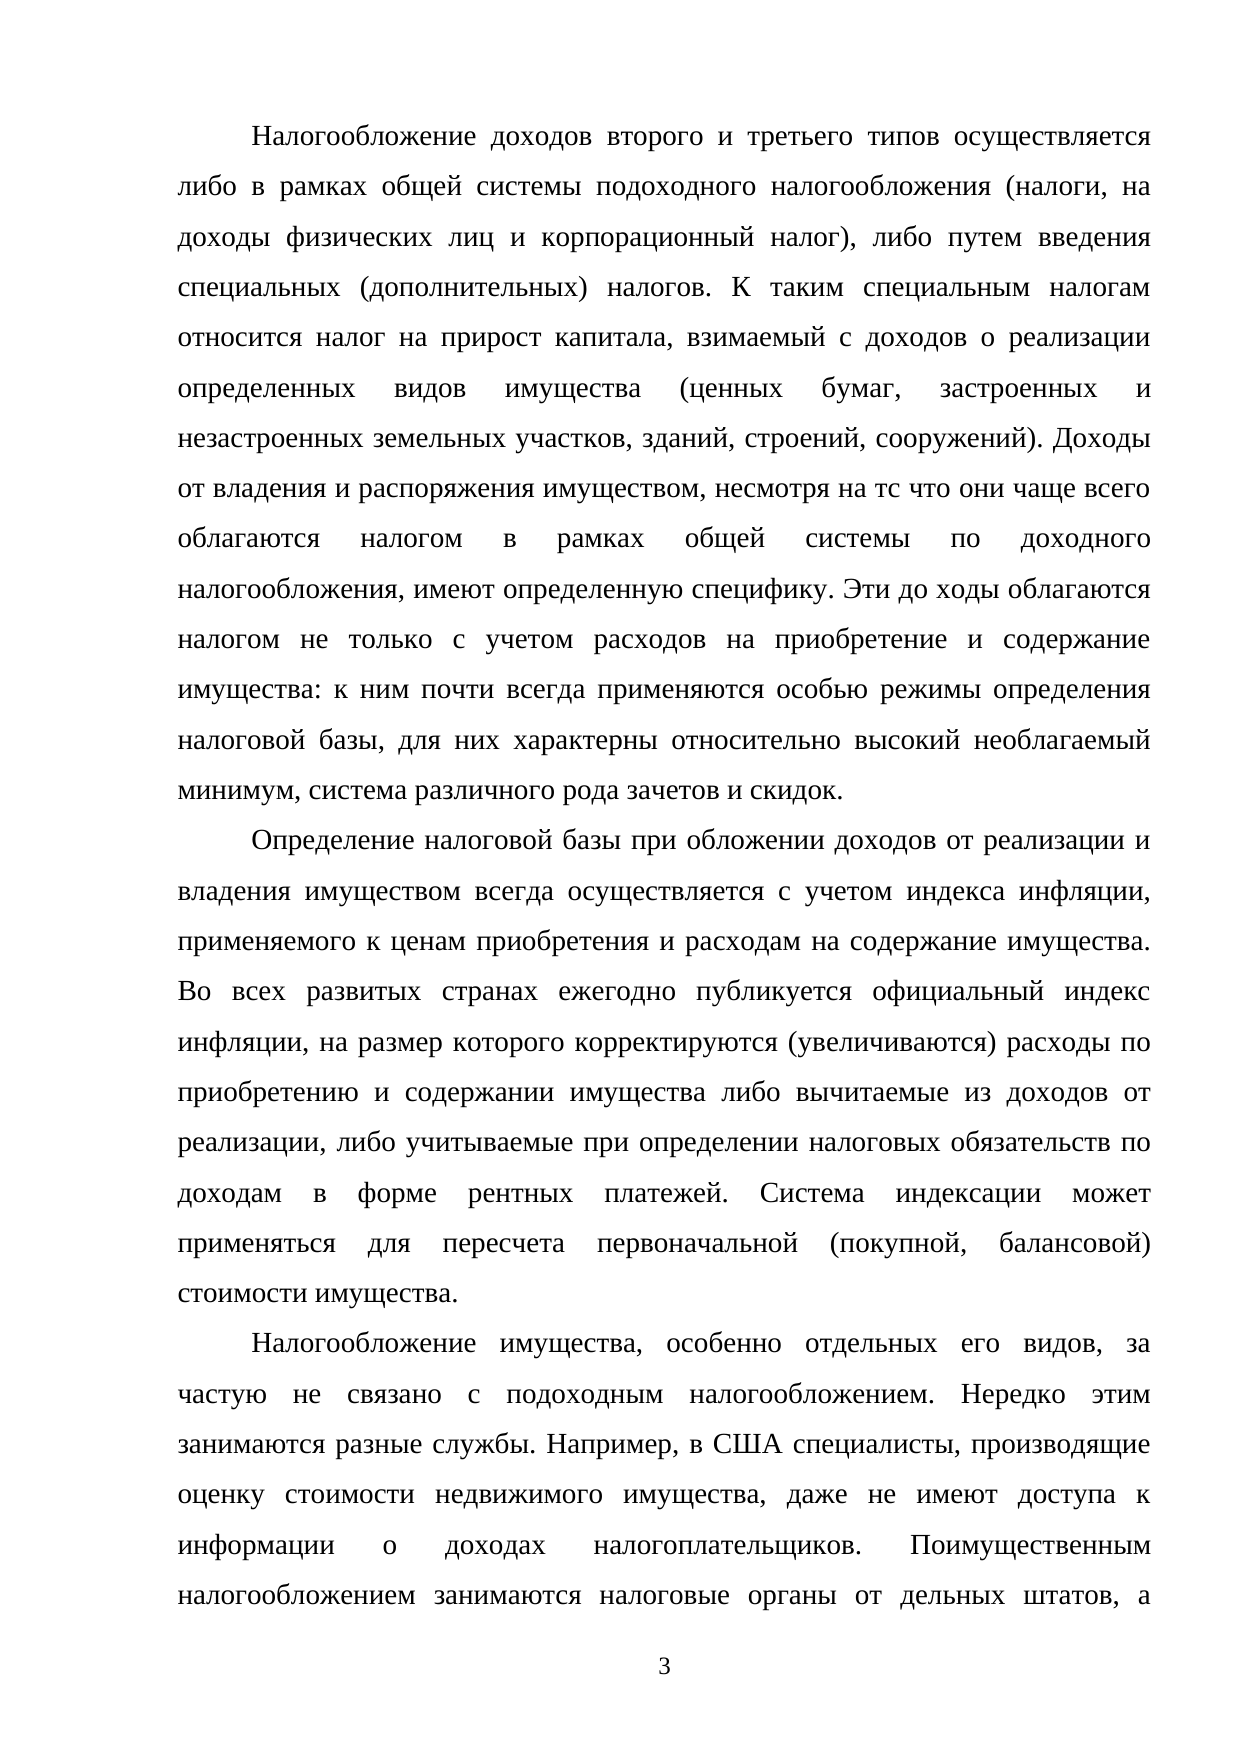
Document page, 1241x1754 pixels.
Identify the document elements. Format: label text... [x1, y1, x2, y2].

text Определение налоговой базы при обложении доходов от реализации и владения имуществом всегда осуществляется с учетом индекса инфляции, применяемого к ценам приобретения и расходам на содержание имущества. Во всех развитых странах ежегодно публикуется официальный индекс инфляции, на размер которого корректируются (увеличиваются) расходы по приобретению и содержании имущества либо вычитаемые из доходов от реализации, либо учитываемые при определении налоговых обязательств по доходам в форме рентных платежей. Система индексации может применяться для пересчета первоначальной (покупной, балансовой) стоимости имущества. [177, 822, 1152, 1309]
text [177, 1326, 1152, 1611]
text Налогообложение доходов второго и третьего типов осуществляется либо в рамках общей системы подоходного налогообложения (налоги, на доходы физических лиц и корпорационный налог), либо путем введения специальных (дополнительных) налогов. К таким специальным налогам относится налог на прирост капитала, взимаемый с доходов о реализации определенных видов имущества (ценных бумаг, застроенных и незастроенных земельных участков, зданий, строений, сооружений). Доходы от владения и распоряжения имуществом, несмотря на тс что они чаще всего облагаются налогом в рамках общей системы по доходного налогообложения, имеют определенную специфику. Эти до ходы облагаются налогом не только с учетом расходов на приобретение и содержание имущества: к ним почти всегда применяются особью режимы определения налоговой базы, для них характерны относительно высокий необлагаемый минимум, система различного рода зачетов и скидок. [177, 118, 1152, 806]
